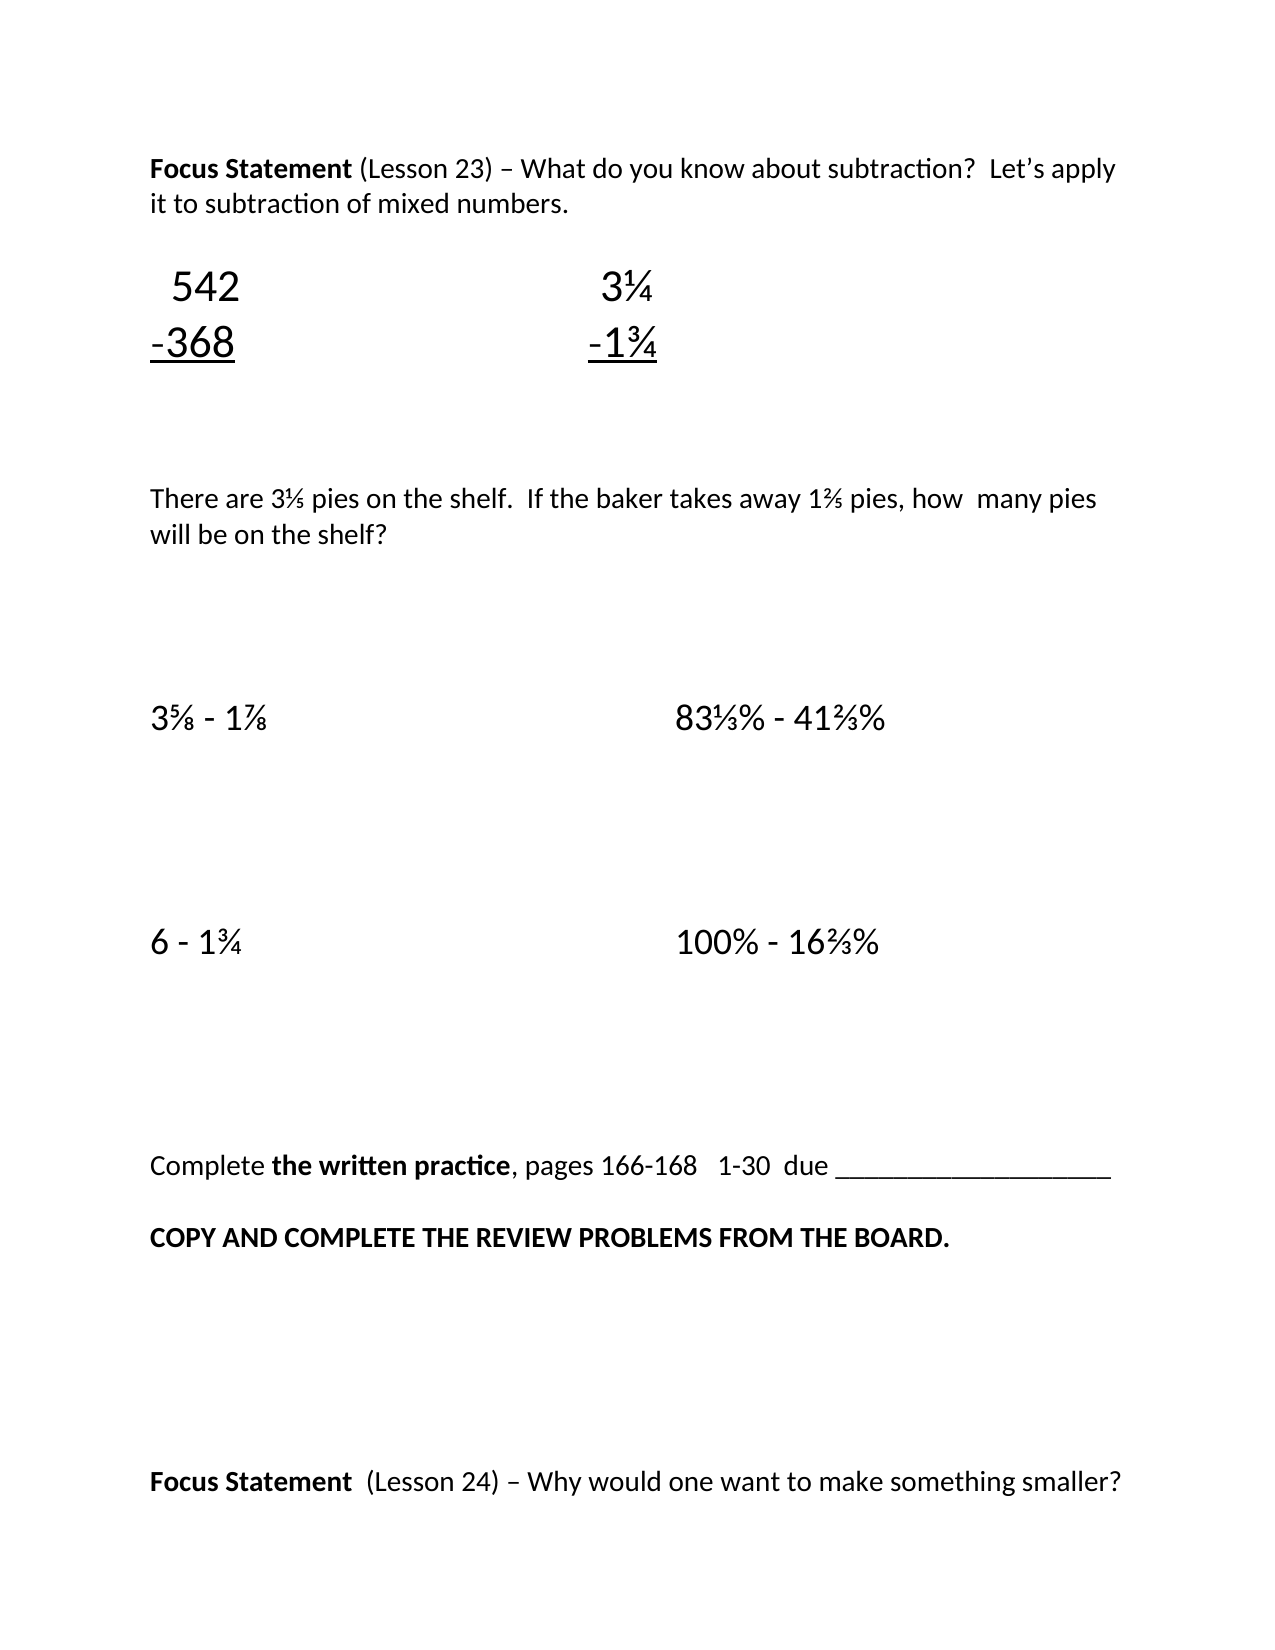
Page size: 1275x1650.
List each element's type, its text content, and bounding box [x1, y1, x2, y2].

text Focus Statement (Lesson 23) – What do you know about subtraction? Let’s apply it to subtraction of mixed numbers. [150, 150, 1125, 221]
text Focus Statement (Lesson 24) – Why would one want to make something smaller? [150, 1463, 1125, 1499]
text ˗368 ˗1¾ [150, 313, 1125, 369]
text There are 3⅕ pies on the shelf. If the baker takes away 1⅖ pies, how many pies will be on the shelf? [150, 481, 1125, 552]
text Complete the written practice, pages 166-168 1-30 due ___________________ [150, 1147, 1125, 1183]
text 6 - 1¾ 100% - 16⅔% [150, 918, 1125, 964]
text 542 3¼ [150, 257, 1125, 313]
text 3⅝ - 1⅞ 83⅓% - 41⅔% [150, 694, 1125, 740]
text COPY AND COMPLETE THE REVIEW PROBLEMS FROM THE BOARD. [150, 1219, 1125, 1254]
